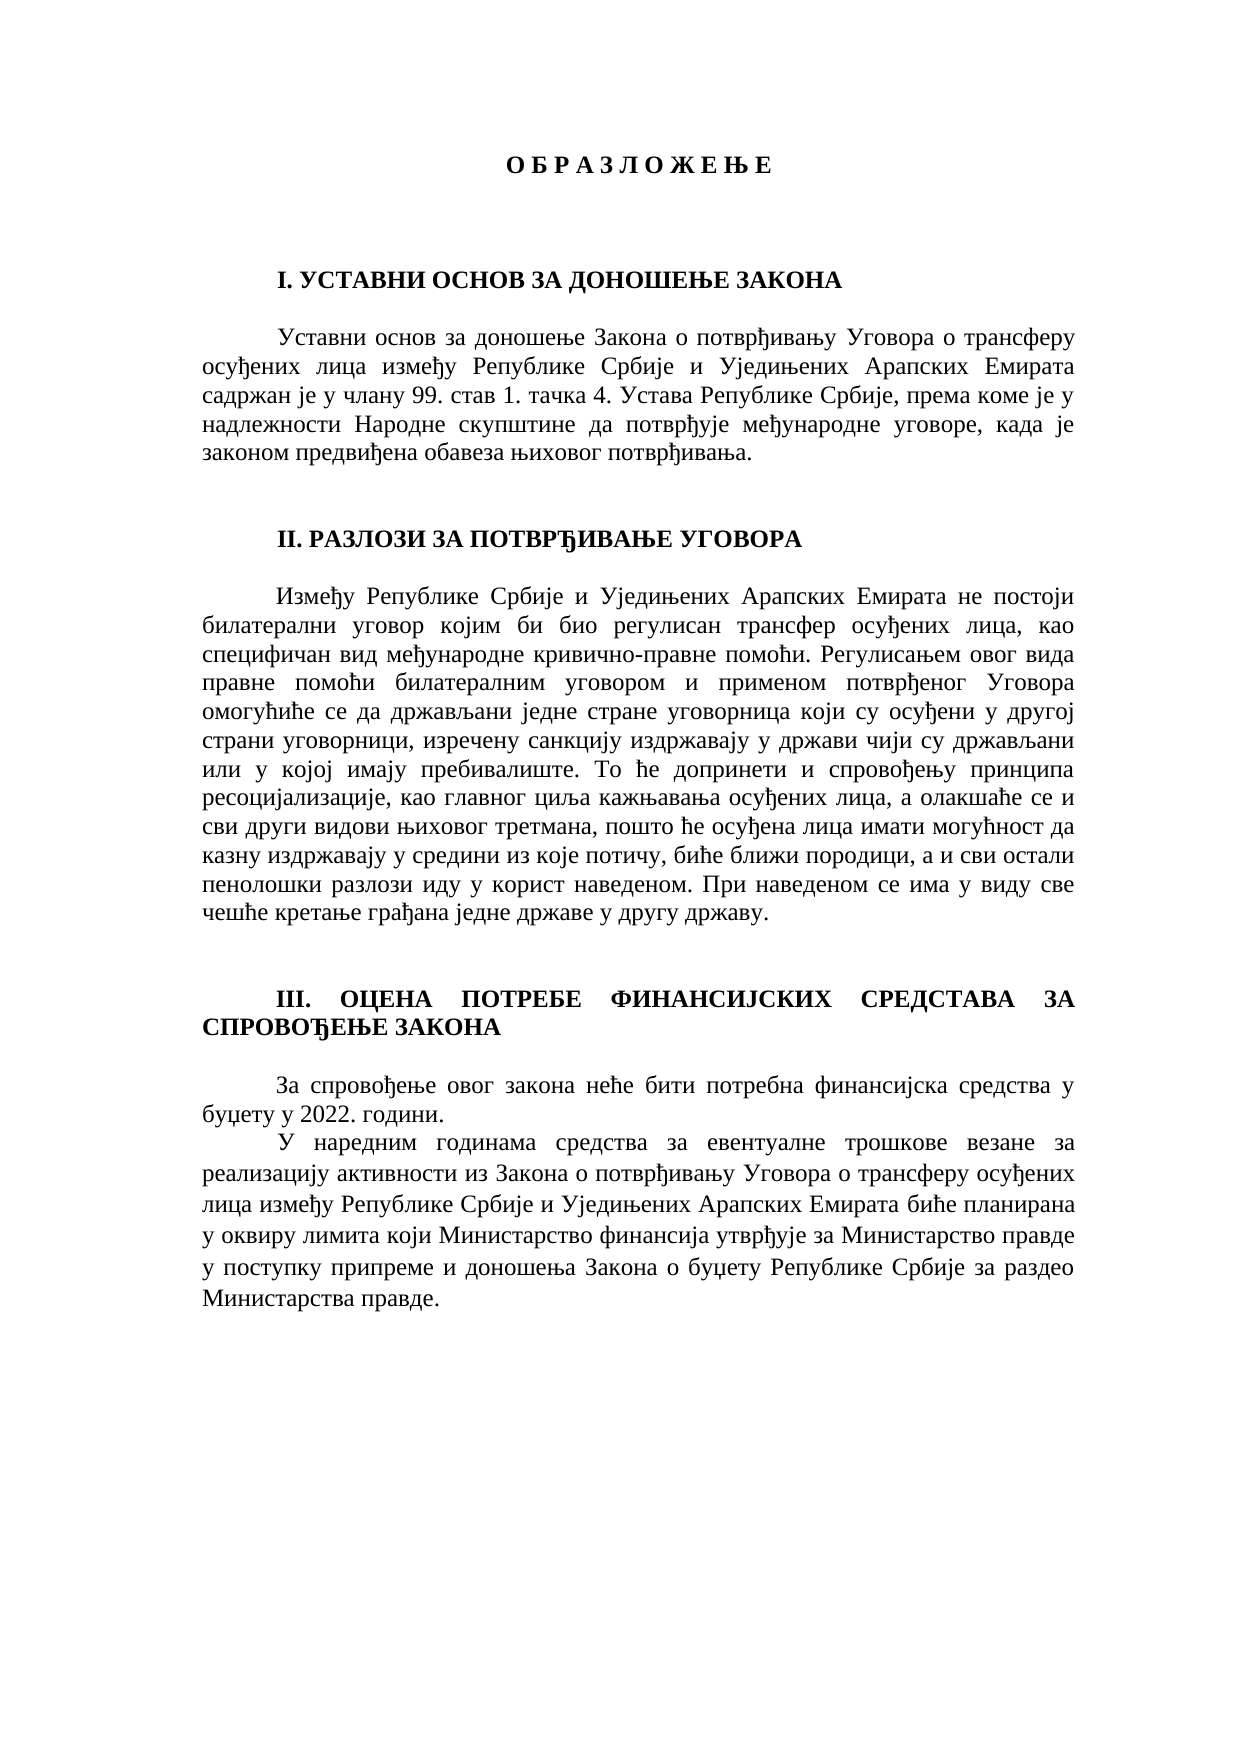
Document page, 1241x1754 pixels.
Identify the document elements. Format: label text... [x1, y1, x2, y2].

text I. УСТАВНИ ОСНОВ ЗА ДОНОШЕЊЕ ЗАКОНА [202, 265, 1076, 294]
text За спровођење овог закона неће бити потребна финансијска средства у буџету у 2022. години. [202, 1070, 1076, 1127]
text III. ОЦЕНА ПОТРЕБЕ ФИНАНСИЈСКИХ СРЕДСТАВА ЗА СПРОВОЂЕЊЕ ЗАКОНА [202, 984, 1076, 1041]
text II. РАЗЛОЗИ ЗА ПОТВРЂИВАЊЕ УГОВОРА [202, 524, 1076, 552]
text У наредним годинама средства за евентуалне трошкове везане за реализацију активности из Закона о потврђивању Уговора о трансферу осуђених лица између Републике Србије и Уједињених Арапских Емирата биће планирана у оквиру лимита који Министарство финансија утврђује за Министарство правде у поступку припреме и доношења Закона о буџету Републике Србије за раздео Министарства правде. [202, 1127, 1076, 1311]
text Између Републике Србије и Уједињених Арапских Емирата не постоји билатерални уговор којим би био регулисан трансфер осуђених лица, као специфичан вид међународне кривично-правне помоћи. Регулисањем овог вида правне помоћи билатералним уговором и применом потврђеног Уговора омогућиће се да држављани једне стране уговорница који су осуђени у другој страни уговорници, изречену санкцију издржавају у држави чији су држављани или у којој имају пребивалиште. То ће допринети и спровођењу принципа ресоцијализације, као главног циља кажњавања осуђених лица, а олакшаће се и сви други видови њиховог третмана, пошто ће осуђена лица имати могућност да казну издржавају у средини из које потичу, биће ближи породици, а и сви остали пенолошки разлози иду у корист наведеном. При наведеном се има у виду све чешће кретање грађана једне државе у другу државу. [202, 581, 1076, 926]
text О Б Р А З Л О Ж Е Њ Е [277, 150, 1001, 179]
text Уставни основ за доношење Закона о потврђивању Уговора о трансферу осуђених лица између Републике Србије и Уједињених Арапских Емирата садржан је у члану 99. став 1. тачка 4. Устава Републике Србије, према коме је у надлежности Народне скупштине да потврђује међународне уговоре, када је законом предвиђена обавеза њиховог потврђивања. [202, 322, 1076, 466]
